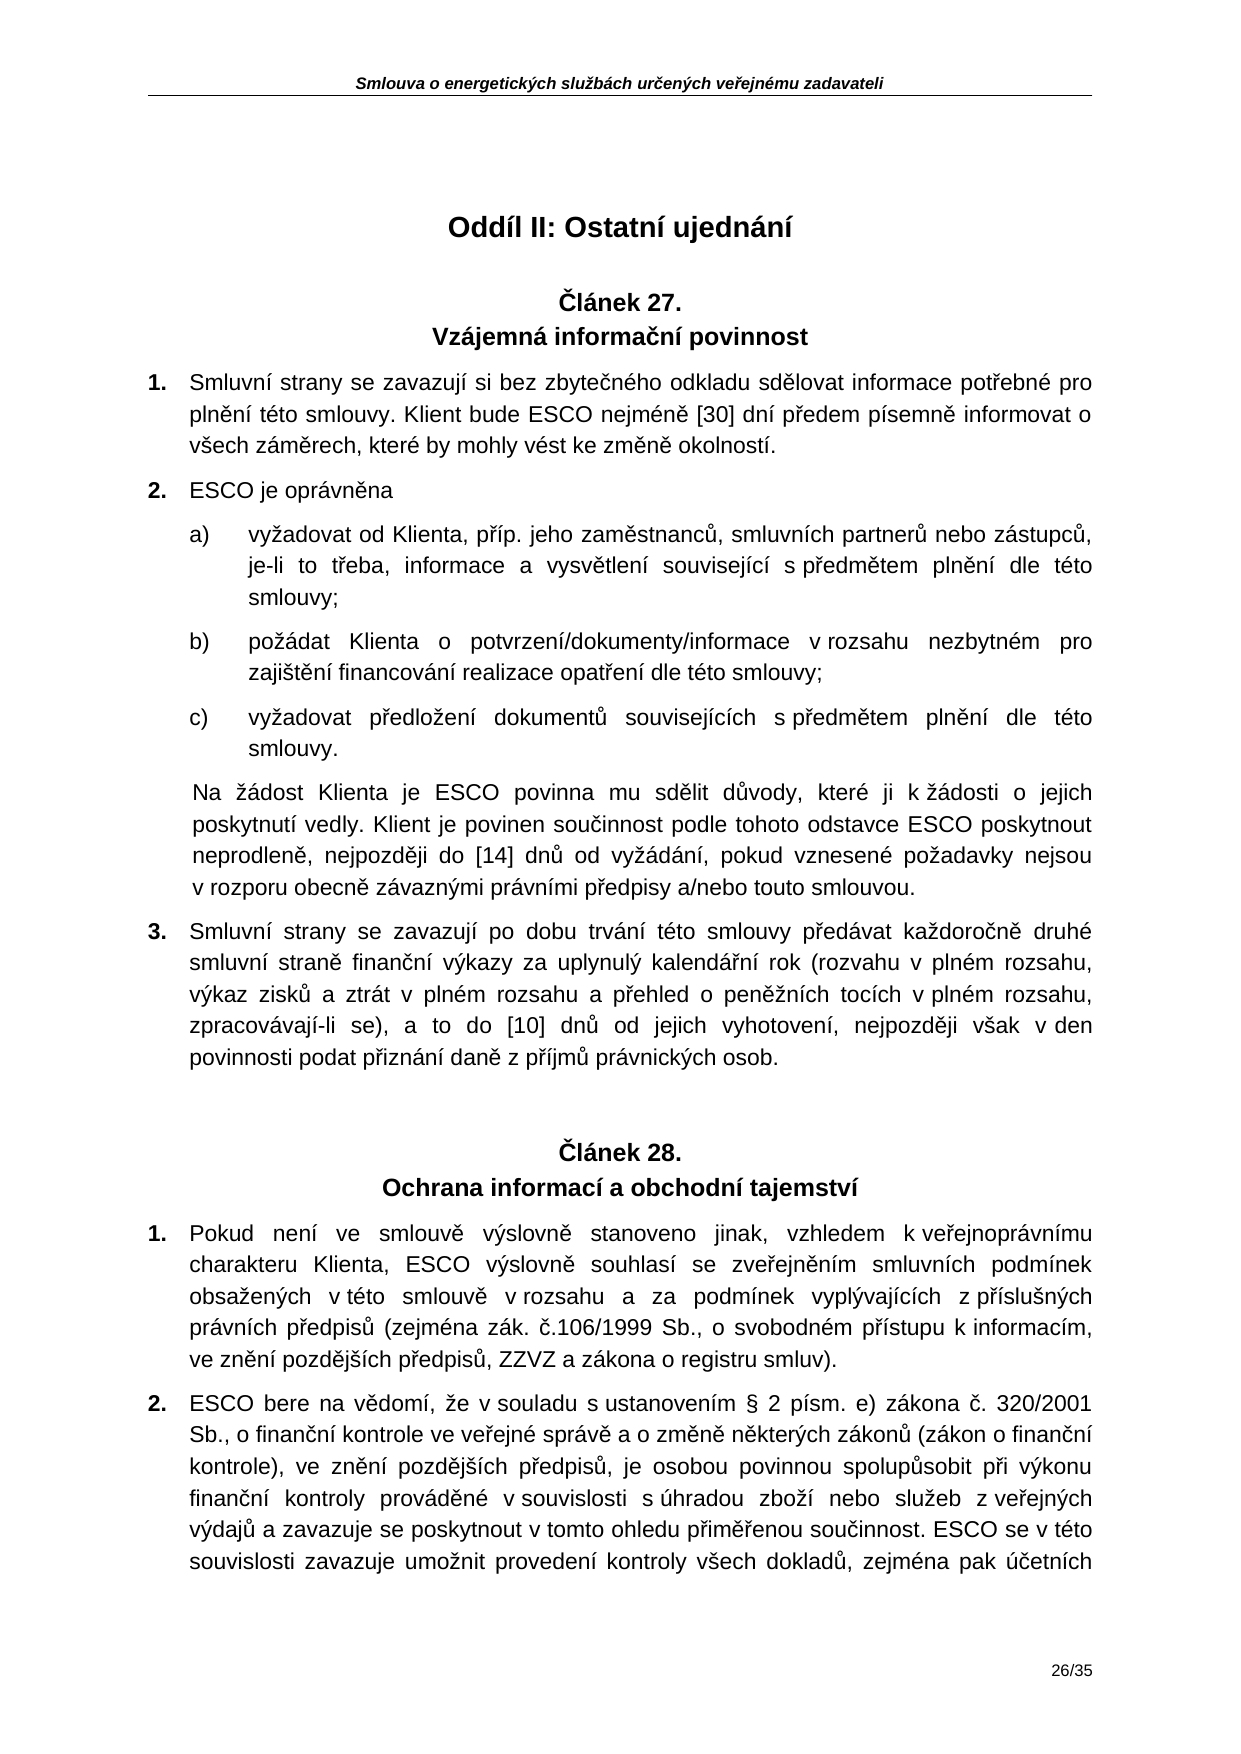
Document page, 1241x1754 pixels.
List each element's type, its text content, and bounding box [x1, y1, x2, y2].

subtitle vyžadovat předložení dokumentů souvisejících s předmětem plnění dle této smlouvy. [189, 703, 1092, 761]
subtitle Ochrana informací a obchodní tajemství [148, 1138, 1092, 1201]
subtitle Na žádost Klienta je ESCO povinna mu sdělit důvody, které ji k žádosti o jejich poskytnutí vedly. Klient je povinen součinnost podle tohoto odstavce ESCO poskytnout neprodleně, nejpozději do [14] dnů od vyžádání, pokud vznesené požadavky nejsou v rozporu obecně závaznými právními předpisy a/nebo touto smlouvou. [192, 779, 1092, 900]
subtitle ESCO je oprávněna [148, 477, 1092, 503]
subtitle Pokud není ve smlouvě výslovně stanoveno jinak, vzhledem k veřejnoprávnímu charakteru Klienta, ESCO výslovně souhlasí se zveřejněním smluvních podmínek obsažených v této smlouvě v rozsahu a za podmínek vyplývajících z příslušných právních předpisů (zejména zák. č.106/1999 Sb., o svobodném přístupu k informacím, ve znění pozdějších předpisů, ZZVZ a zákona o registru smluv). [148, 1219, 1092, 1372]
subtitle Smluvní strany se zavazují si bez zbytečného odkladu sdělovat informace potřebné pro plnění této smlouvy. Klient bude ESCO nejméně [30] dní předem písemně informovat o všech záměrech, které by mohly vést ke změně okolností. [148, 369, 1092, 459]
subtitle Smluvní strany se zavazují po dobu trvání této smlouvy předávat každoročně druhé smluvní straně finanční výkazy za uplynulý kalendářní rok (rozvahu v plném rozsahu, výkaz zisků a ztrát v plném rozsahu a přehled o peněžních tocích v plném rozsahu, zpracovávají-li se), a to do [10] dnů od jejich vyhotovení, nejpozději však v den povinnosti podat přiznání daně z příjmů právnických osob. [148, 918, 1092, 1070]
subtitle vyžadovat od Klienta, příp. jeho zaměstnanců, smluvních partnerů nebo zástupců, je-li to třeba, informace a vysvětlení související s předmětem plnění dle této smlouvy; [189, 521, 1092, 610]
title Oddíl II: Ostatní ujednání [148, 210, 1092, 244]
subtitle Vzájemná informační povinnost [148, 288, 1092, 351]
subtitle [148, 1390, 1092, 1574]
subtitle požádat Klienta o potvrzení/dokumenty/informace v rozsahu nezbytném pro zajištění financování realizace opatření dle této smlouvy; [189, 628, 1092, 686]
